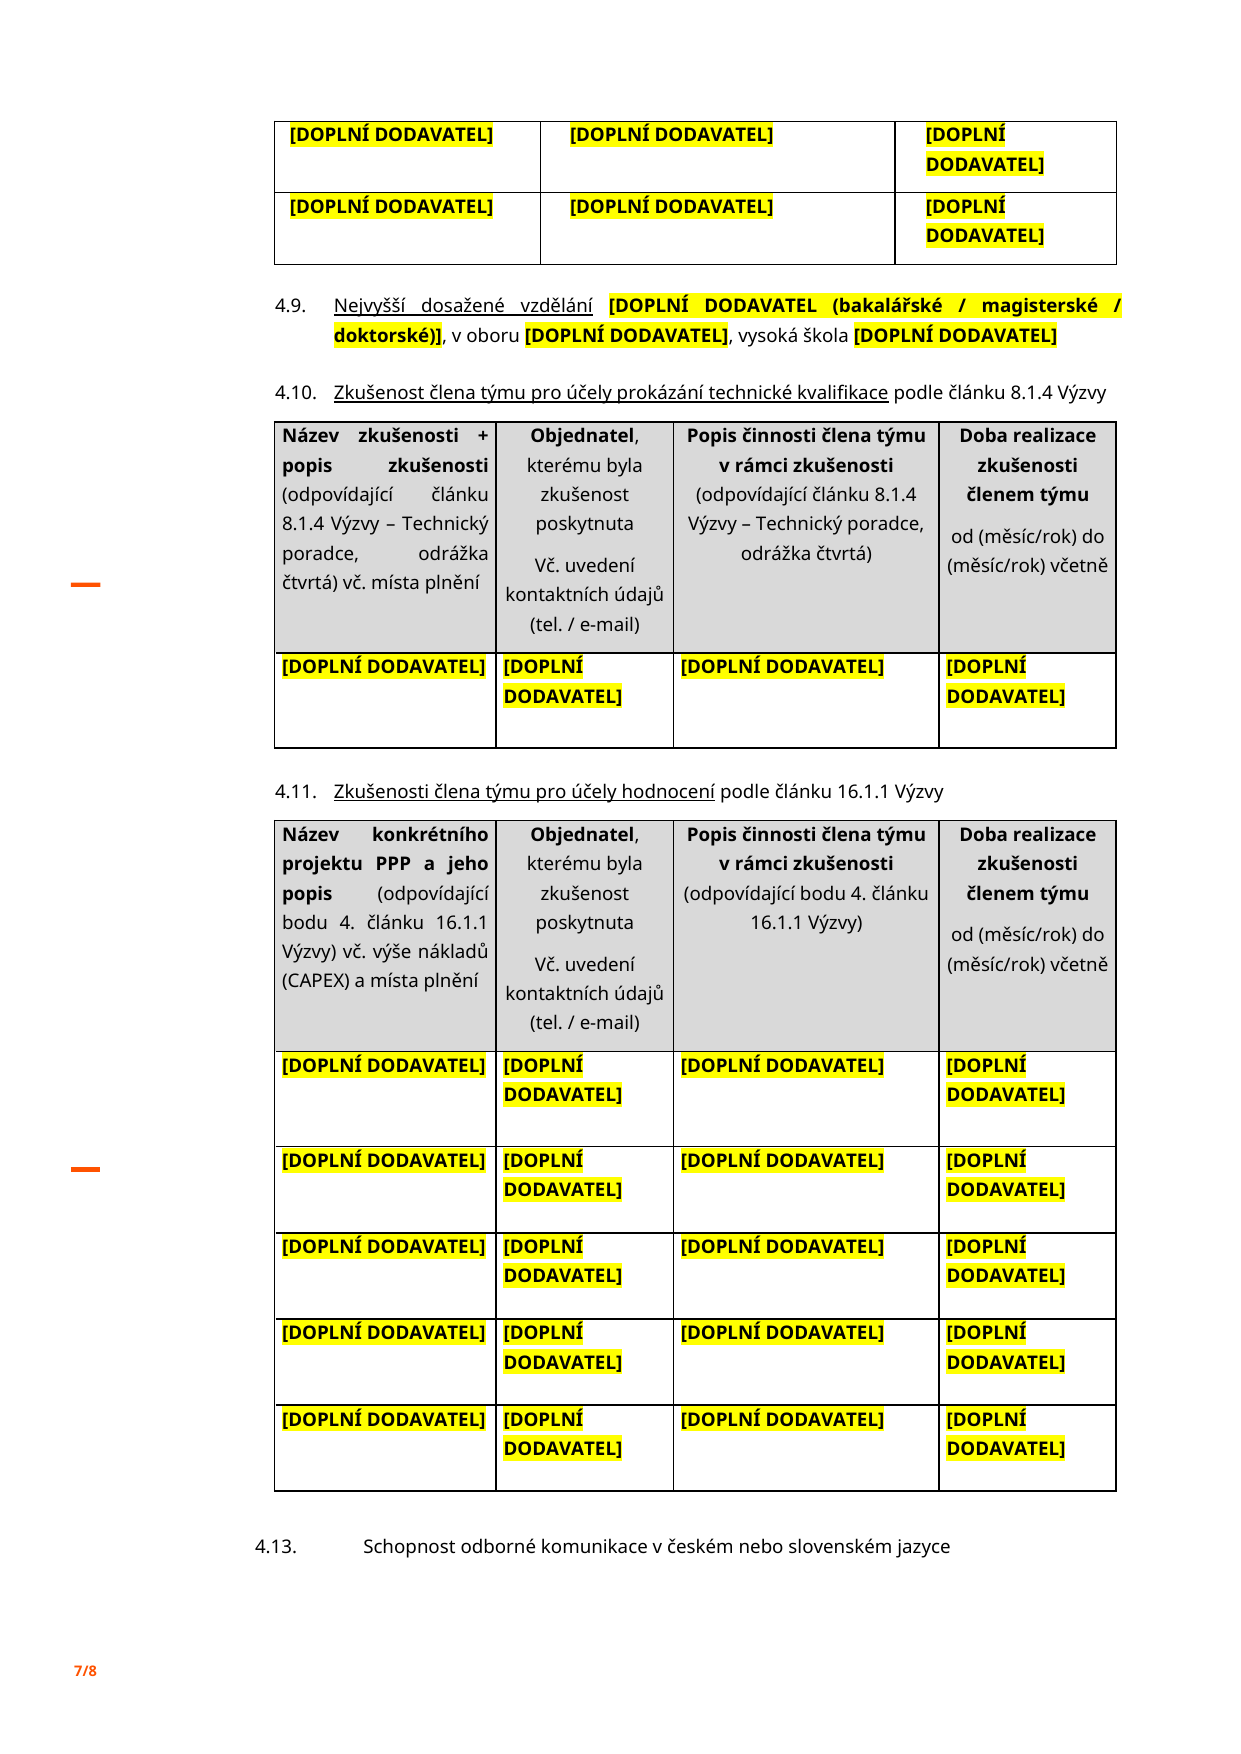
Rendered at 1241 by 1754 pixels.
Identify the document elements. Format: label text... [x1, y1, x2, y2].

table_cell [DOPLNÍ DODAVATEL] [497, 1147, 673, 1232]
table_header Objednatel, kterému byla zkušenost poskytnuta Vč. uvedení kontaktních údajů (tel. / e-mail) [497, 423, 673, 652]
table_cell [DOPLNÍ DODAVATEL] [674, 1406, 938, 1490]
table_cell [DOPLNÍ DODAVATEL] [674, 1234, 938, 1318]
table_cell [DOPLNÍ DODAVATEL] [940, 1234, 1115, 1318]
table_cell [DOPLNÍ DODAVATEL] [275, 1319, 495, 1404]
table_cell [DOPLNÍ DODAVATEL] [674, 654, 938, 747]
table_header Doba realizace zkušenosti členem týmu od (měsíc/rok) do (měsíc/rok) včetně [940, 423, 1115, 652]
table_cell [DOPLNÍ DODAVATEL] [940, 1320, 1115, 1404]
subtitle Zkušenosti člena týmu pro účely hodnocení podle článku 16.1.1 Výzvy [275, 778, 1122, 803]
table_cell [DOPLNÍ DODAVATEL] [275, 193, 540, 264]
table_cell [DOPLNÍ DODAVATEL] [541, 193, 894, 264]
table_cell [DOPLNÍ DODAVATEL] [275, 122, 540, 192]
table_cell [DOPLNÍ DODAVATEL] [541, 122, 894, 192]
table_cell [DOPLNÍ DODAVATEL] [497, 1234, 673, 1318]
table_cell [DOPLNÍ DODAVATEL] [896, 193, 1116, 264]
table_cell [DOPLNÍ DODAVATEL] [497, 654, 673, 747]
table_header Popis činnosti člena týmu v rámci zkušenosti (odpovídající bodu 4. článku 16.1.1 Výzvy) [674, 821, 938, 1051]
table_cell [DOPLNÍ DODAVATEL] [674, 1320, 938, 1404]
table_cell [DOPLNÍ DODAVATEL] [940, 1147, 1115, 1232]
table_header Doba realizace zkušenosti členem týmu od (měsíc/rok) do (měsíc/rok) včetně [940, 821, 1115, 1051]
table_cell [DOPLNÍ DODAVATEL] [940, 1406, 1115, 1490]
table_cell [DOPLNÍ DODAVATEL] [674, 1052, 938, 1146]
table_header Název zkušenosti + popis zkušenosti (odpovídající článku 8.1.4 Výzvy – Technický poradce, odrážka čtvrtá) vč. místa plnění [275, 423, 495, 652]
table_cell [DOPLNÍ DODAVATEL] [275, 1233, 495, 1318]
table_cell [DOPLNÍ DODAVATEL] [940, 654, 1115, 747]
table_cell [DOPLNÍ DODAVATEL] [940, 1052, 1115, 1146]
text 4.13. Schopnost odborné komunikace v českém nebo slovenském jazyce [230, 1534, 1122, 1559]
table_header Objednatel, kterému byla zkušenost poskytnuta Vč. uvedení kontaktních údajů (tel. / e-mail) [497, 821, 673, 1051]
table_cell [DOPLNÍ DODAVATEL] [275, 1147, 495, 1232]
table_cell [DOPLNÍ DODAVATEL] [275, 1052, 495, 1146]
table_cell [DOPLNÍ DODAVATEL] [275, 653, 495, 747]
table_header Název konkrétního projektu PPP a jeho popis (odpovídající bodu 4. článku 16.1.1 Výzvy) vč. výše nákladů (CAPEX) a místa plnění [275, 821, 495, 1051]
table_cell [DOPLNÍ DODAVATEL] [674, 1147, 938, 1232]
subtitle Zkušenost člena týmu pro účely prokázání technické kvalifikace podle článku 8.1.4 Výzvy [275, 379, 1122, 405]
table_cell [DOPLNÍ DODAVATEL] [896, 122, 1116, 192]
subtitle Nejvyšší dosažené vzdělání [DOPLNÍ DODAVATEL (bakalářské / magisterské / doktorské)], v oboru [DOPLNÍ DODAVATEL], vysoká škola [DOPLNÍ DODAVATEL] [275, 293, 1122, 348]
table_cell [DOPLNÍ DODAVATEL] [275, 1405, 495, 1490]
table_cell [DOPLNÍ DODAVATEL] [497, 1052, 673, 1146]
table_cell [DOPLNÍ DODAVATEL] [497, 1406, 673, 1490]
table_header Popis činnosti člena týmu v rámci zkušenosti (odpovídající článku 8.1.4 Výzvy – Technický poradce, odrážka čtvrtá) [674, 423, 938, 652]
table_cell [DOPLNÍ DODAVATEL] [497, 1320, 673, 1404]
